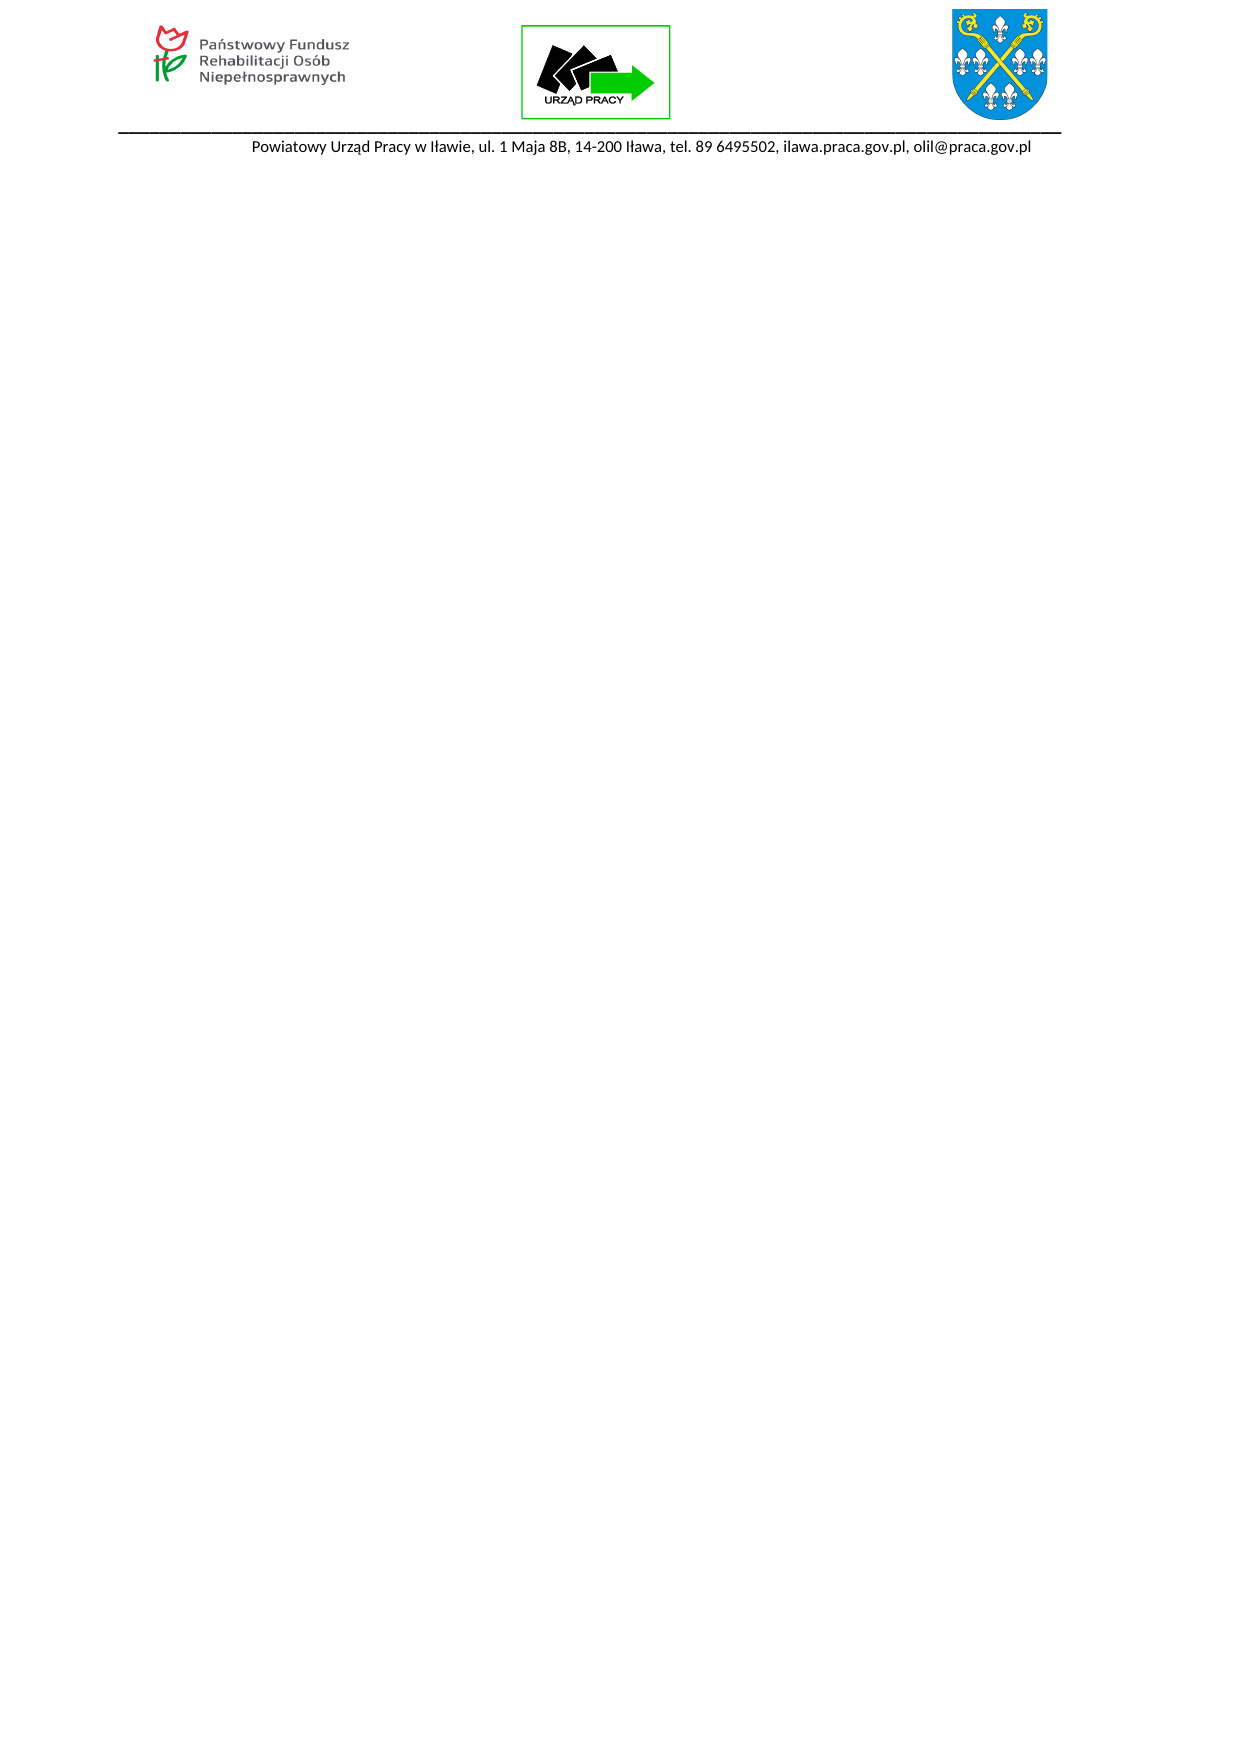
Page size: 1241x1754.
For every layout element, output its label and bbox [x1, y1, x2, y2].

picture [1012, 84, 1048, 120]
picture [993, 17, 1007, 42]
picture [1031, 50, 1045, 75]
picture [1013, 50, 1027, 74]
picture [984, 85, 998, 109]
picture [118, 0, 384, 111]
picture [973, 50, 988, 75]
picture [952, 83, 989, 120]
picture [955, 50, 970, 75]
picture [958, 14, 1041, 99]
picture [1002, 84, 1017, 109]
